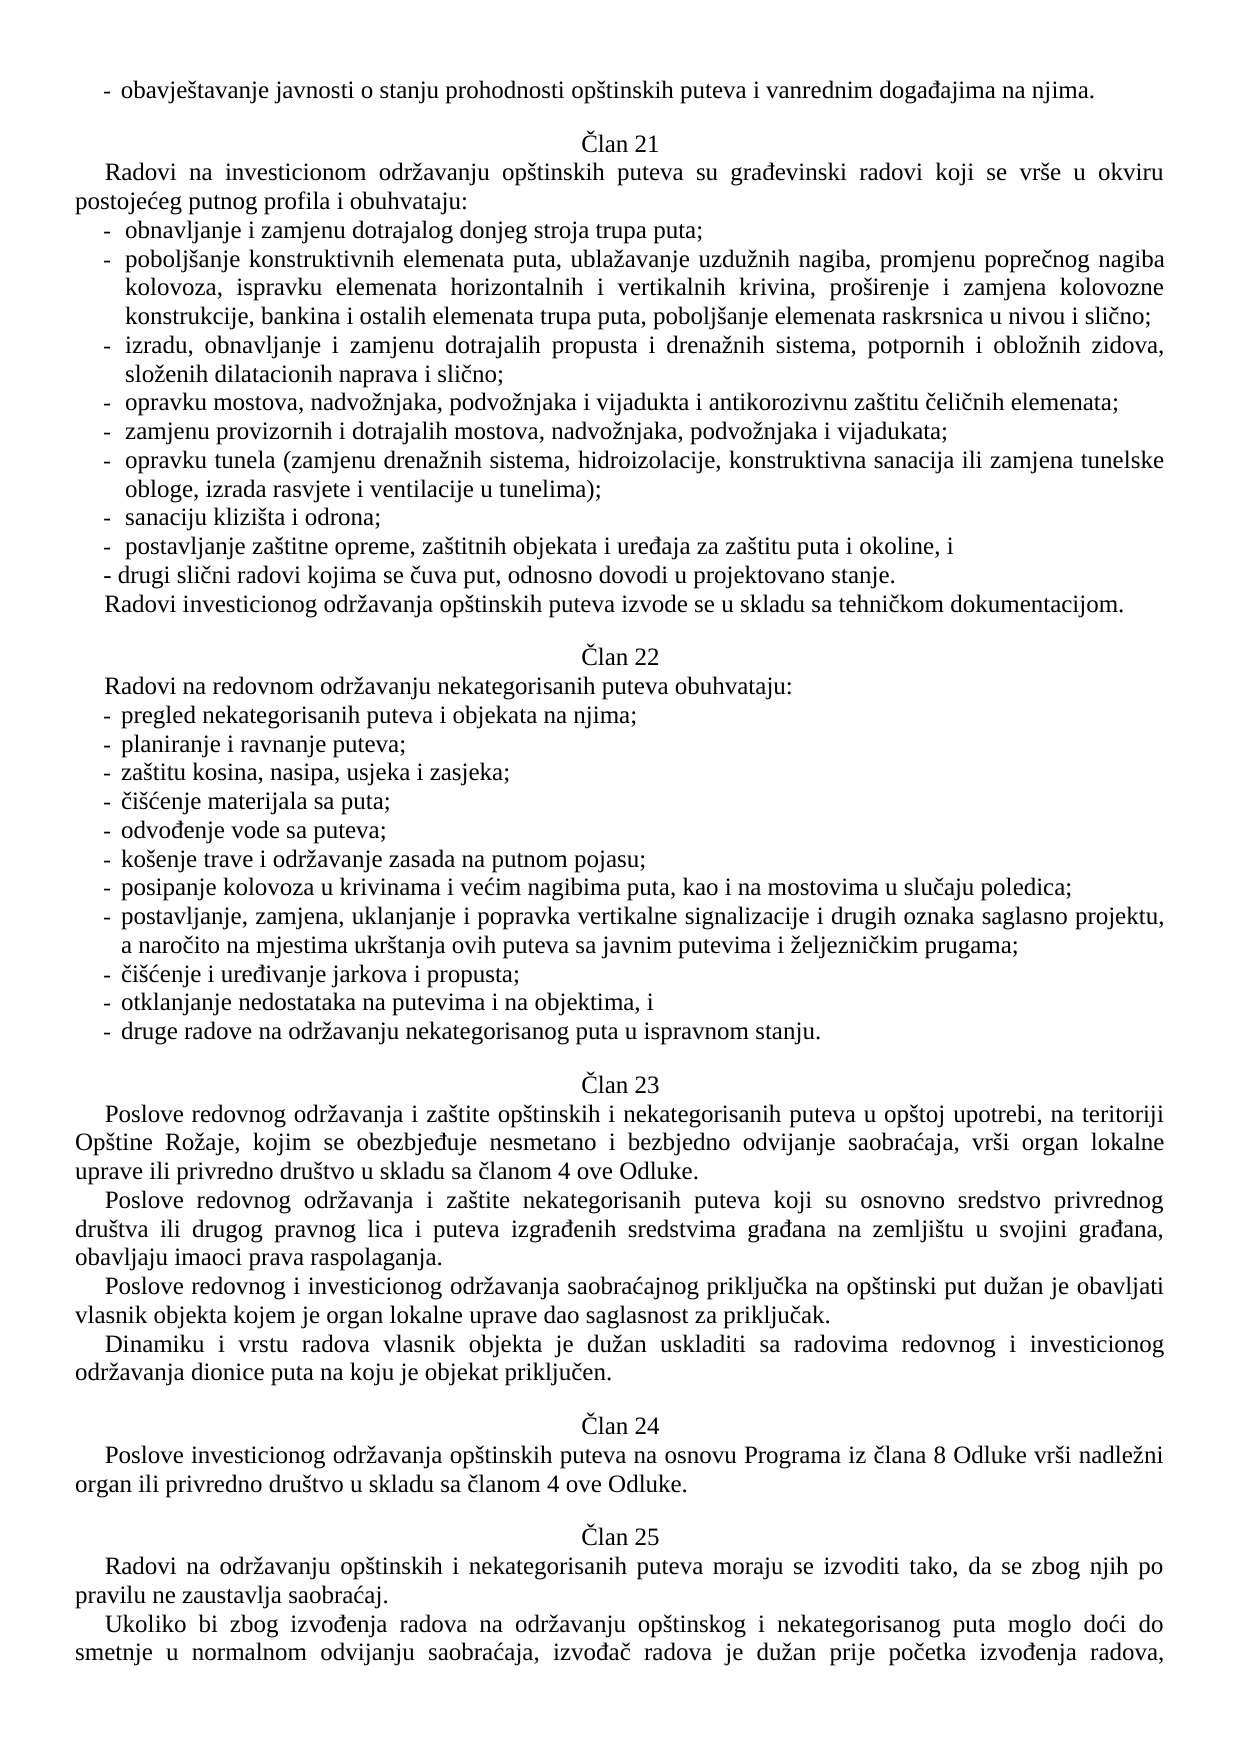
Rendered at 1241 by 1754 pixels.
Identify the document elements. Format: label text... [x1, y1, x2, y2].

list čišćenje materijala sa puta; [103, 786, 1165, 815]
text Radovi investicionog održavanja opštinskih puteva izvode se u skladu sa tehničkom dokumentacijom. [104, 589, 1165, 617]
text Radovi na redovnom održavanju nekategorisanih puteva obuhvataju: [104, 671, 1165, 700]
list obnavljanje i zamjenu dotrajalog donjeg stroja trupa puta; [103, 215, 1165, 244]
text Poslove redovnog i investicionog održavanja saobraćajnog priključka na opštinski put dužan je obavljati vlasnik objekta kojem je organ lokalne uprave dao saglasnost za priključak. [75, 1271, 1165, 1329]
list zaštitu kosina, nasipa, usjeka i zasjeka; [103, 757, 1165, 786]
list otklanjanje nedostataka na putevima i na objektima, i [103, 987, 1165, 1016]
list pregled nekategorisanih puteva i objekata na njima; [103, 700, 1165, 729]
text Poslove redovnog održavanja i zaštite nekategorisanih puteva koji su osnovno sredstvo privrednog društva ili drugog pravnog lica i puteva izgrađenih sredstvima građana na zemljištu u svojini građana, obavljaju imaoci prava raspolaganja. [75, 1185, 1165, 1271]
list obavještavanje javnosti o stanju prohodnosti opštinskih puteva i vanrednim događajima na njima. [103, 75, 1165, 104]
list poboljšanje konstruktivnih elemenata puta, ublažavanje uzdužnih nagiba, promjenu poprečnog nagiba kolovoza, ispravku elemenata horizontalnih i vertikalnih krivina, proširenje i zamjena kolovozne konstrukcije, bankina i ostalih elemenata trupa puta, poboljšanje elemenata raskrsnica u nivou i slično; [103, 244, 1165, 330]
list odvođenje vode sa puteva; [103, 815, 1165, 844]
list opravku tunela (zamjenu drenažnih sistema, hidroizolacije, konstruktivna sanacija ili zamjena tunelske obloge, izrada rasvjete i ventilacije u tunelima); [103, 445, 1165, 502]
list čišćenje i uređivanje jarkova i propusta; [103, 959, 1165, 987]
list sanaciju klizišta i odrona; [103, 502, 1165, 531]
list postavljanje zaštitne opreme, zaštitnih objekata i uređaja za zaštitu puta i okoline, i [103, 531, 1165, 560]
list zamjenu provizornih i dotrajalih mostova, nadvožnjaka, podvožnjaka i vijadukata; [103, 416, 1165, 445]
text - drugi slični radovi kojima se čuva put, odnosno dovodi u projektovano stanje. [103, 560, 1165, 589]
text Poslove investicionog održavanja opštinskih puteva na osnovu Programa iz člana 8 Odluke vrši nadležni organ ili privredno društvo u skladu sa članom 4 ove Odluke. [75, 1440, 1165, 1497]
list izradu, obnavljanje i zamjenu dotrajalih propusta i drenažnih sistema, potpornih i obložnih zidova, složenih dilatacionih naprava i slično; [103, 330, 1165, 387]
list planiranje i ravnanje puteva; [103, 729, 1165, 757]
text Radovi na investicionom održavanju opštinskih puteva su građevinski radovi koji se vrše u okviru postojećeg putnog profila i obuhvataju: [75, 157, 1165, 215]
subtitle Član 22 [75, 642, 1165, 671]
subtitle Član 21 [75, 129, 1165, 157]
subtitle Član 24 [75, 1411, 1165, 1440]
subtitle Član 23 [75, 1070, 1165, 1099]
list posipanje kolovoza u krivinama i većim nagibima puta, kao i na mostovima u slučaju poledica; [103, 872, 1165, 901]
list postavljanje, zamjena, uklanjanje i popravka vertikalne signalizacije i drugih oznaka saglasno projektu, a naročito na mjestima ukrštanja ovih puteva sa javnim putevima i željezničkim prugama; [103, 901, 1165, 959]
list druge radove na održavanju nekategorisanog puta u ispravnom stanju. [103, 1016, 1165, 1045]
text Poslove redovnog održavanja i zaštite opštinskih i nekategorisanih puteva u opštoj upotrebi, na teritoriji Opštine Rožaje, kojim se obezbjeđuje nesmetano i bezbjedno odvijanje saobraćaja, vrši organ lokalne uprave ili privredno društvo u skladu sa članom 4 ove Odluke. [75, 1099, 1165, 1185]
list košenje trave i održavanje zasada na putnom pojasu; [103, 844, 1165, 872]
text Radovi na održavanju opštinskih i nekategorisanih puteva moraju se izvoditi tako, da se zbog njih po pravilu ne zaustavlja saobraćaj. [75, 1551, 1165, 1609]
text Dinamiku i vrstu radova vlasnik objekta je dužan uskladiti sa radovima redovnog i investicionog održavanja dionice puta na koju je objekat priključen. [75, 1329, 1165, 1386]
subtitle Član 25 [75, 1522, 1165, 1551]
list opravku mostova, nadvožnjaka, podvožnjaka i vijadukta i antikorozivnu zaštitu čeličnih elemenata; [103, 387, 1165, 416]
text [75, 1609, 1165, 1666]
